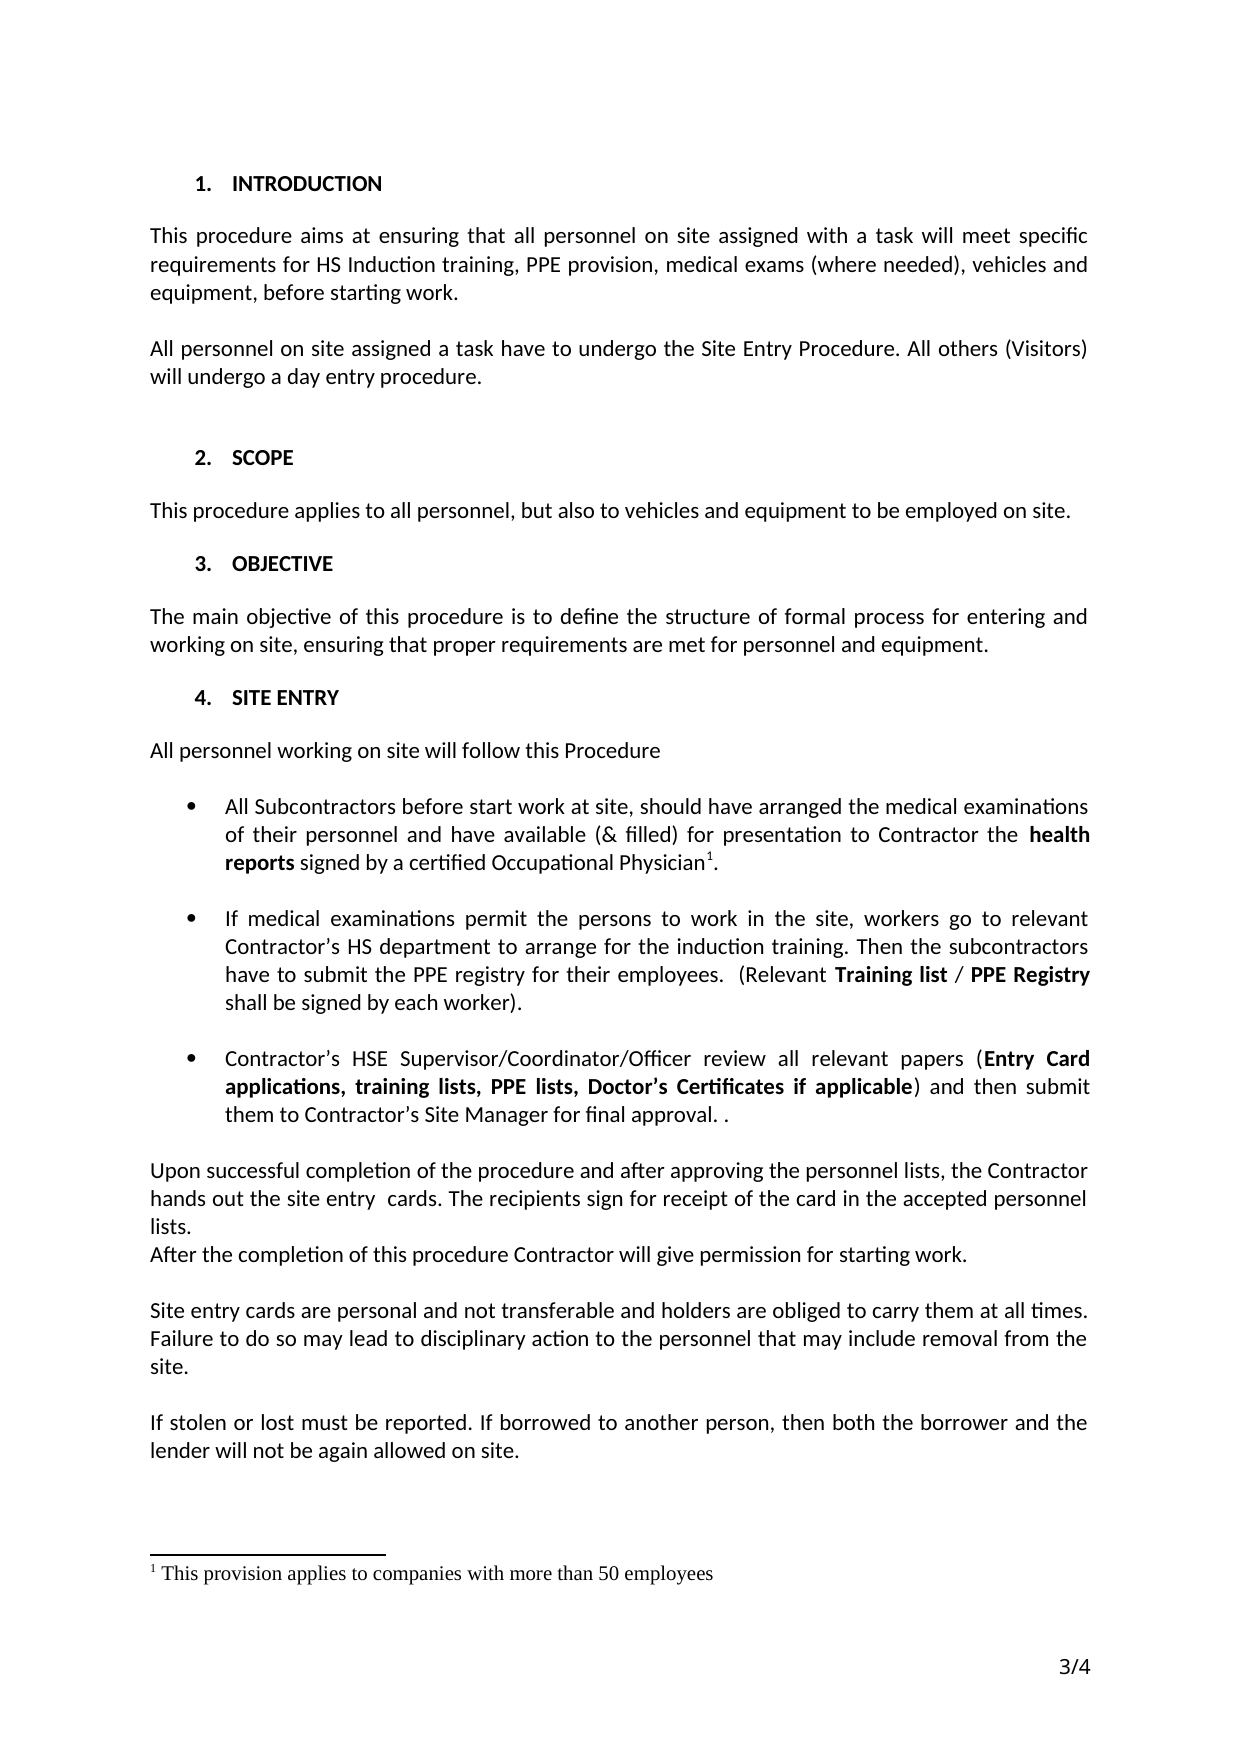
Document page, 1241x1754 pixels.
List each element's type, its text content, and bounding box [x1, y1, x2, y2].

list If medical examinations permit the persons to work in the site, workers go to relevant Contractor’s HS department to arrange for the induction training. Then the subcontractors have to submit the PPE registry for their employees. (Relevant Training list / PPE Registry shall be signed by each worker). [187, 904, 1090, 1016]
subtitle SITE ENTRY [194, 683, 1090, 711]
text After the completion of this procedure Contractor will give permission for starting work. [150, 1240, 1090, 1268]
text Upon successful completion of the procedure and after approving the personnel lists, the Contractor hands out the site entry cards. The recipients sign for receipt of the card in the accepted personnel lists. [150, 1156, 1090, 1240]
list All Subcontractors before start work at site, should have arranged the medical examinations of their personnel and have available (& filled) for presentation to Contractor the health reports signed by a certified Occupational Physician. [187, 792, 1090, 876]
list Contractor’s HSE Supervisor/Coordinator/Officer review all relevant papers (Entry Card applications, training lists, PPE lists, Doctor’s Certificates if applicable) and then submit them to Contractor’s Site Manager for final approval. . [187, 1044, 1090, 1128]
subtitle INTRODUCTION [194, 169, 1090, 197]
subtitle SCOPE [194, 443, 1090, 471]
subtitle OBJECTIVE [194, 549, 1090, 577]
text This procedure aims at ensuring that all personnel on site assigned with a task will meet specific requirements for HS Induction training, PPE provision, medical exams (where needed), vehicles and equipment, before starting work. [150, 222, 1090, 306]
text Site entry cards are personal and not transferable and holders are obliged to carry them at all times. Failure to do so may lead to disciplinary action to the personnel that may include removal from the site. [150, 1296, 1090, 1380]
text If stolen or lost must be reported. If borrowed to another person, then both the borrower and the lender will not be again allowed on site. [150, 1408, 1090, 1464]
text This procedure applies to all personnel, but also to vehicles and equipment to be employed on site. [150, 496, 1090, 524]
text The main objective of this procedure is to define the structure of formal process for entering and working on site, ensuring that proper requirements are met for personnel and equipment. [150, 602, 1090, 658]
text All personnel on site assigned a task have to undergo the Site Entry Procedure. All others (Visitors) will undergo a day entry procedure. [150, 334, 1090, 390]
text All personnel working on site will follow this Procedure [150, 736, 1090, 764]
